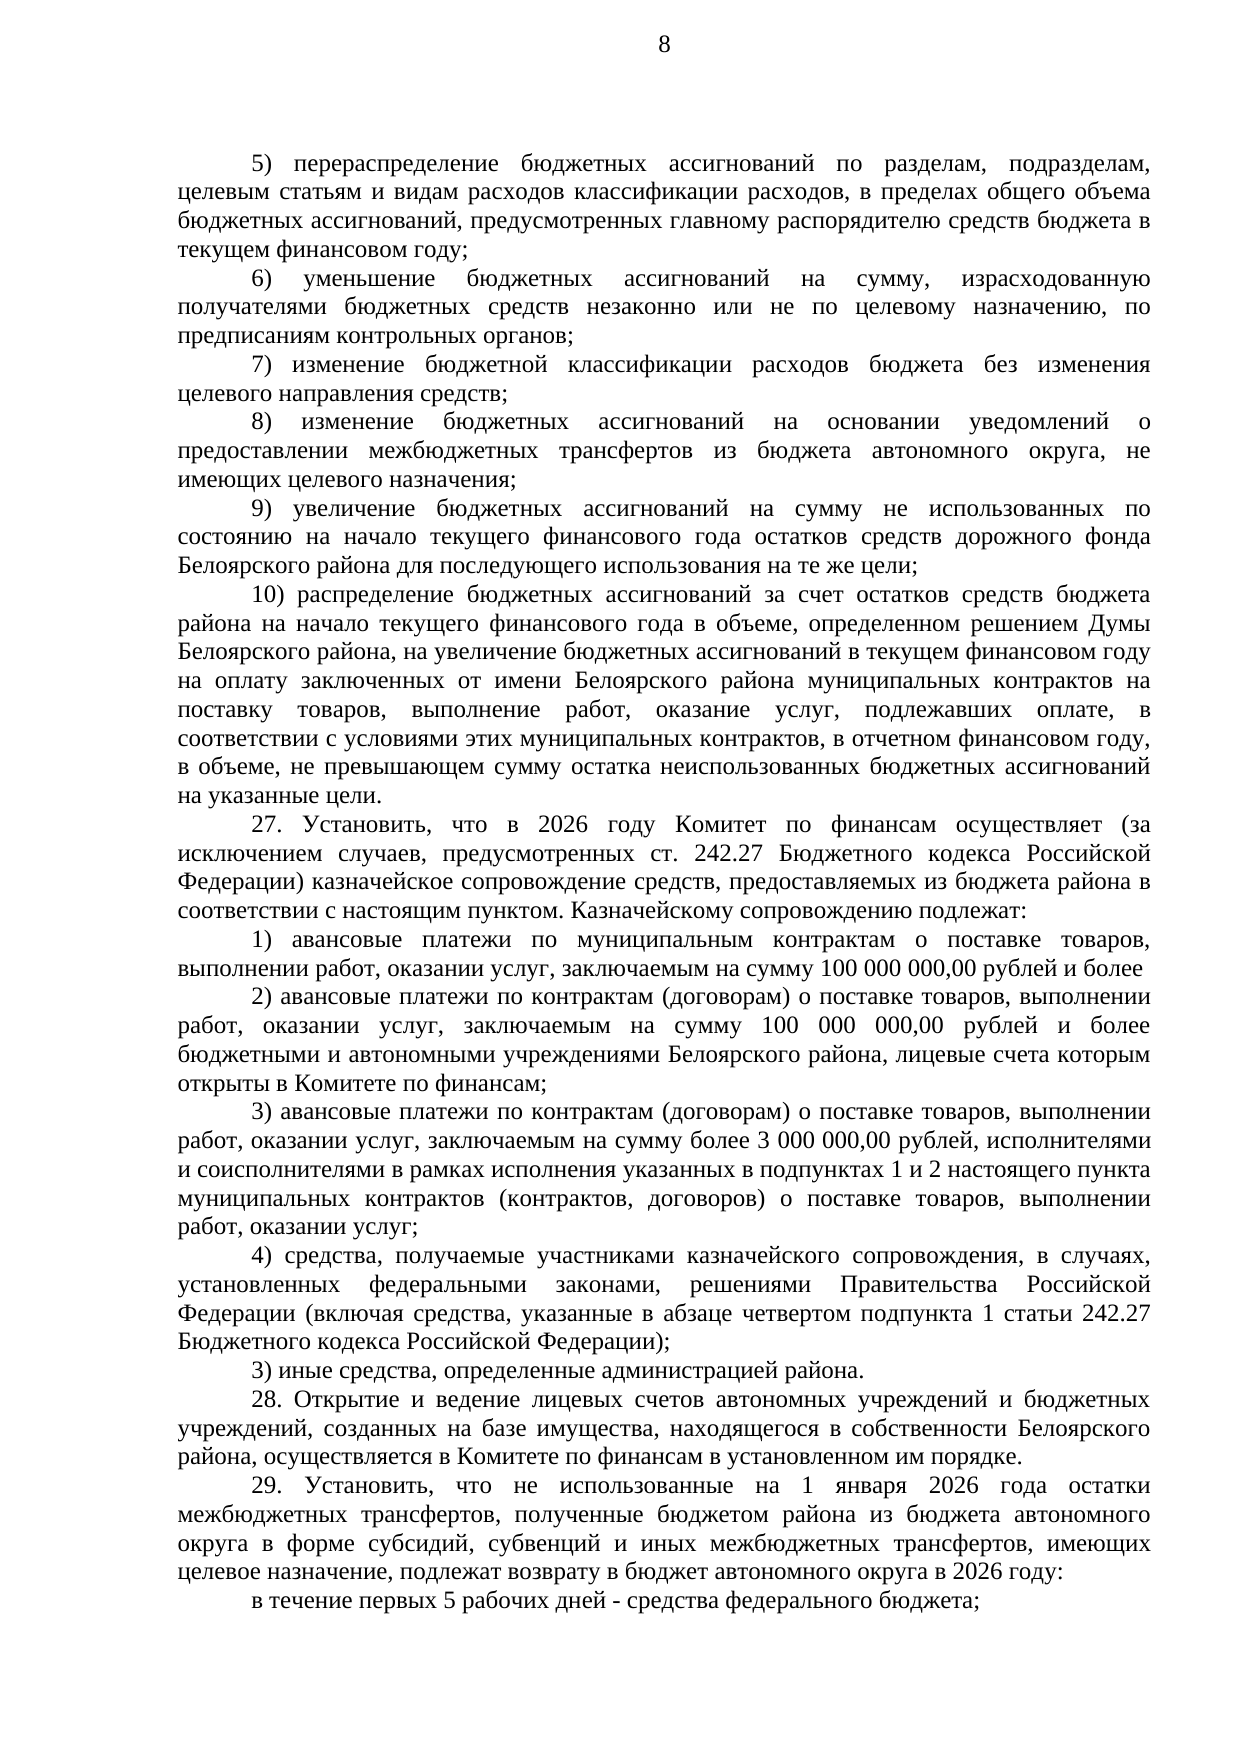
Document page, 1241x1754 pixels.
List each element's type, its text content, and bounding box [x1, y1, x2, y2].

text 9) увеличение бюджетных ассигнований на сумму не использованных по состоянию на начало текущего финансового года остатков средств дорожного фонда Белоярского района для последующего использования на те же цели; [177, 493, 1152, 579]
text 5) перераспределение бюджетных ассигнований по разделам, подразделам, целевым статьям и видам расходов классификации расходов, в пределах общего объема бюджетных ассигнований, предусмотренных главному распорядителю средств бюджета в текущем финансовом году; [177, 148, 1152, 263]
text 10) распределение бюджетных ассигнований за счет остатков средств бюджета района на начало текущего финансового года в объеме, определенном решением Думы Белоярского района, на увеличение бюджетных ассигнований в текущем финансовом году на оплату заключенных от имени Белоярского района муниципальных контрактов на поставку товаров, выполнение работ, оказание услуг, подлежавших оплате, в соответствии с условиями этих муниципальных контрактов, в отчетном финансовом году, в объеме, не превышающем сумму остатка неиспользованных бюджетных ассигнований на указанные цели. [177, 579, 1152, 809]
text 1) авансовые платежи по муниципальным контрактам о поставке товаров, выполнении работ, оказании услуг, заключаемым на сумму 100 000 000,00 рублей и более [177, 924, 1152, 981]
text в течение первых 5 рабочих дней - средства федерального бюджета; [177, 1585, 1152, 1614]
text 3) иные средства, определенные администрацией района. [177, 1355, 1152, 1384]
text 8) изменение бюджетных ассигнований на основании уведомлений о предоставлении межбюджетных трансфертов из бюджета автономного округа, не имеющих целевого назначения; [177, 406, 1152, 493]
text 29. Установить, что не использованные на 1 января 2026 года остатки межбюджетных трансфертов, полученные бюджетом района из бюджета автономного округа в форме субсидий, субвенций и иных межбюджетных трансфертов, имеющих целевое назначение, подлежат возврату в бюджет автономного округа в 2026 году: [177, 1470, 1152, 1585]
text 7) изменение бюджетной классификации расходов бюджета без изменения целевого направления средств; [177, 349, 1152, 406]
text 28. Открытие и ведение лицевых счетов автономных учреждений и бюджетных учреждений, созданных на базе имущества, находящегося в собственности Белоярского района, осуществляется в Комитете по финансам в установленном им порядке. [177, 1384, 1152, 1470]
text 27. Установить, что в 2026 году Комитет по финансам осуществляет (за исключением случаев, предусмотренных ст. 242.27 Бюджетного кодекса Российской Федерации) казначейское сопровождение средств, предоставляемых из бюджета района в соответствии с настоящим пунктом. Казначейскому сопровождению подлежат: [177, 809, 1152, 924]
text 4) средства, получаемые участниками казначейского сопровождения, в случаях, установленных федеральными законами, решениями Правительства Российской Федерации (включая средства, указанные в абзаце четвертом подпункта 1 статьи 242.27 Бюджетного кодекса Российской Федерации); [177, 1240, 1152, 1355]
text 6) уменьшение бюджетных ассигнований на сумму, израсходованную получателями бюджетных средств незаконно или не по целевому назначению, по предписаниям контрольных органов; [177, 263, 1152, 349]
text 2) авансовые платежи по контрактам (договорам) о поставке товаров, выполнении работ, оказании услуг, заключаемым на сумму 100 000 000,00 рублей и более бюджетными и автономными учреждениями Белоярского района, лицевые счета которым открыты в Комитете по финансам; [177, 981, 1152, 1096]
text 3) авансовые платежи по контрактам (договорам) о поставке товаров, выполнении работ, оказании услуг, заключаемым на сумму более 3 000 000,00 рублей, исполнителями и соисполнителями в рамках исполнения указанных в подпунктах 1 и 2 настоящего пункта муниципальных контрактов (контрактов, договоров) о поставке товаров, выполнении работ, оказании услуг; [177, 1096, 1152, 1240]
